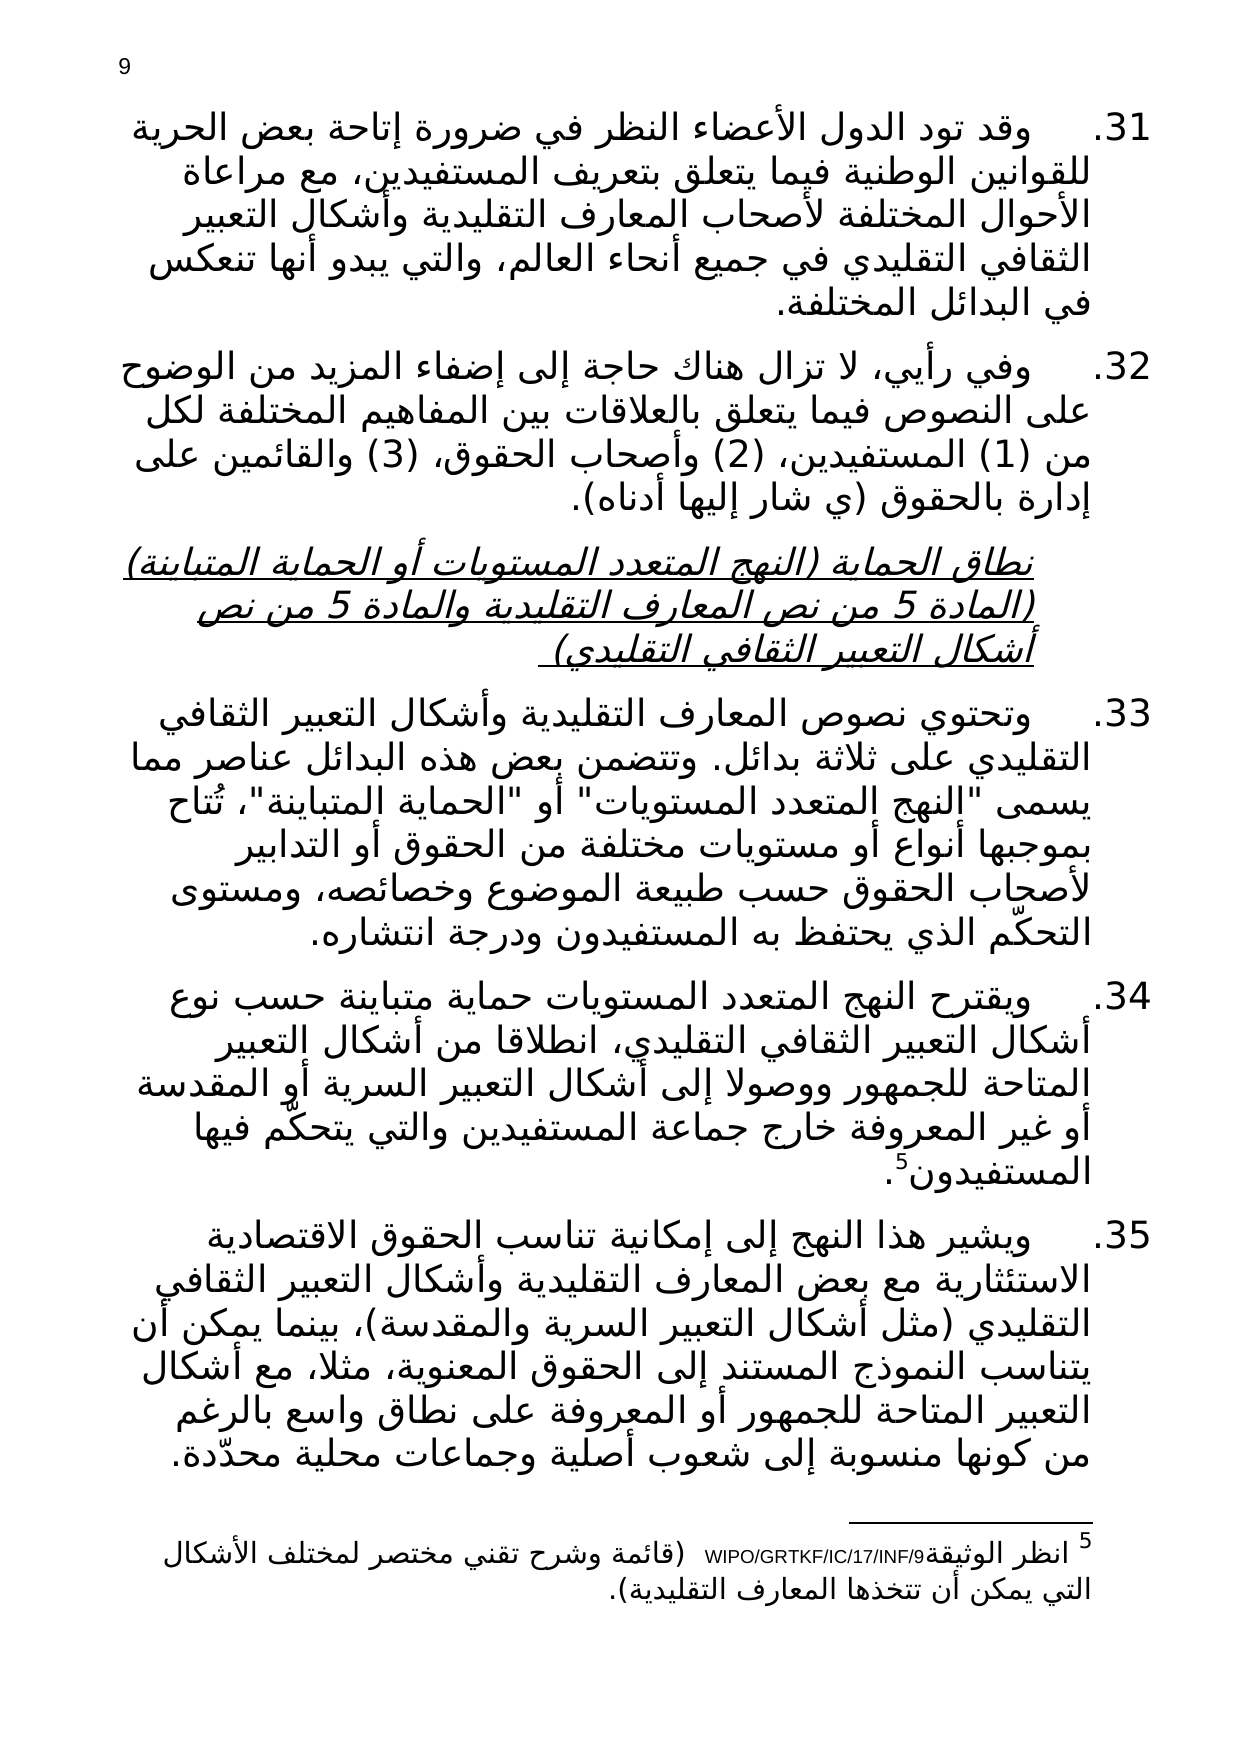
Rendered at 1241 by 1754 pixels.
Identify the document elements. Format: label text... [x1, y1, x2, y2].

text ويشير هذا النهج إلى إمكانية تناسب الحقوق الاقتصادية الاستئثارية مع بعض المعارف التقليدية وأشكال التعبير الثقافي التقليدي (مثل أشكال التعبير السرية والمقدسة)، بينما يمكن أن يتناسب النموذج المستند إلى الحقوق المعنوية، مثلا، مع أشكال التعبير المتاحة للجمهور أو المعروفة على نطاق واسع بالرغم من كونها منسوبة إلى شعوب أصلية وجماعات محلية محدّدة. [118, 1214, 1092, 1476]
text وفي رأيي، لا تزال هناك حاجة إلى إضفاء المزيد من الوضوح على النصوص فيما يتعلق بالعلاقات بين المفاهيم المختلفة لكل من (1) المستفيدين، (2) وأصحاب الحقوق، (3) والقائمين على إدارة بالحقوق (ي شار إليها أدناه). [118, 345, 1092, 519]
text وتحتوي نصوص المعارف التقليدية وأشكال التعبير الثقافي التقليدي على ثلاثة بدائل. وتتضمن بعض هذه البدائل عناصر مما يسمى "النهج المتعدد المستويات" أو "الحماية المتباينة"، تُتاح بموجبها أنواع أو مستويات مختلفة من الحقوق أو التدابير لأصحاب الحقوق حسب طبيعة الموضوع وخصائصه، ومستوى التحكّم الذي يحتفظ به المستفيدون ودرجة انتشاره. [118, 692, 1092, 954]
text وقد تود الدول الأعضاء النظر في ضرورة إتاحة بعض الحرية للقوانين الوطنية فيما يتعلق بتعريف المستفيدين، مع مراعاة الأحوال المختلفة لأصحاب المعارف التقليدية وأشكال التعبير الثقافي التقليدي في جميع أنحاء العالم، والتي يبدو أنها تنعكس في البدائل المختلفة. [118, 106, 1092, 324]
subtitle نطاق الحماية (النهج المتعدد المستويات أو الحماية المتباينة) (المادة 5 من نص المعارف التقليدية والمادة 5 من نص أشكال التعبير الثقافي التقليدي) [118, 540, 1033, 671]
text ويقترح النهج المتعدد المستويات حماية متباينة حسب نوع أشكال التعبير الثقافي التقليدي، انطلاقا من أشكال التعبير المتاحة للجمهور ووصولا إلى أشكال التعبير السرية أو المقدسة أو غير المعروفة خارج جماعة المستفيدين والتي يتحكّم فيها المستفيدون. [118, 975, 1092, 1193]
